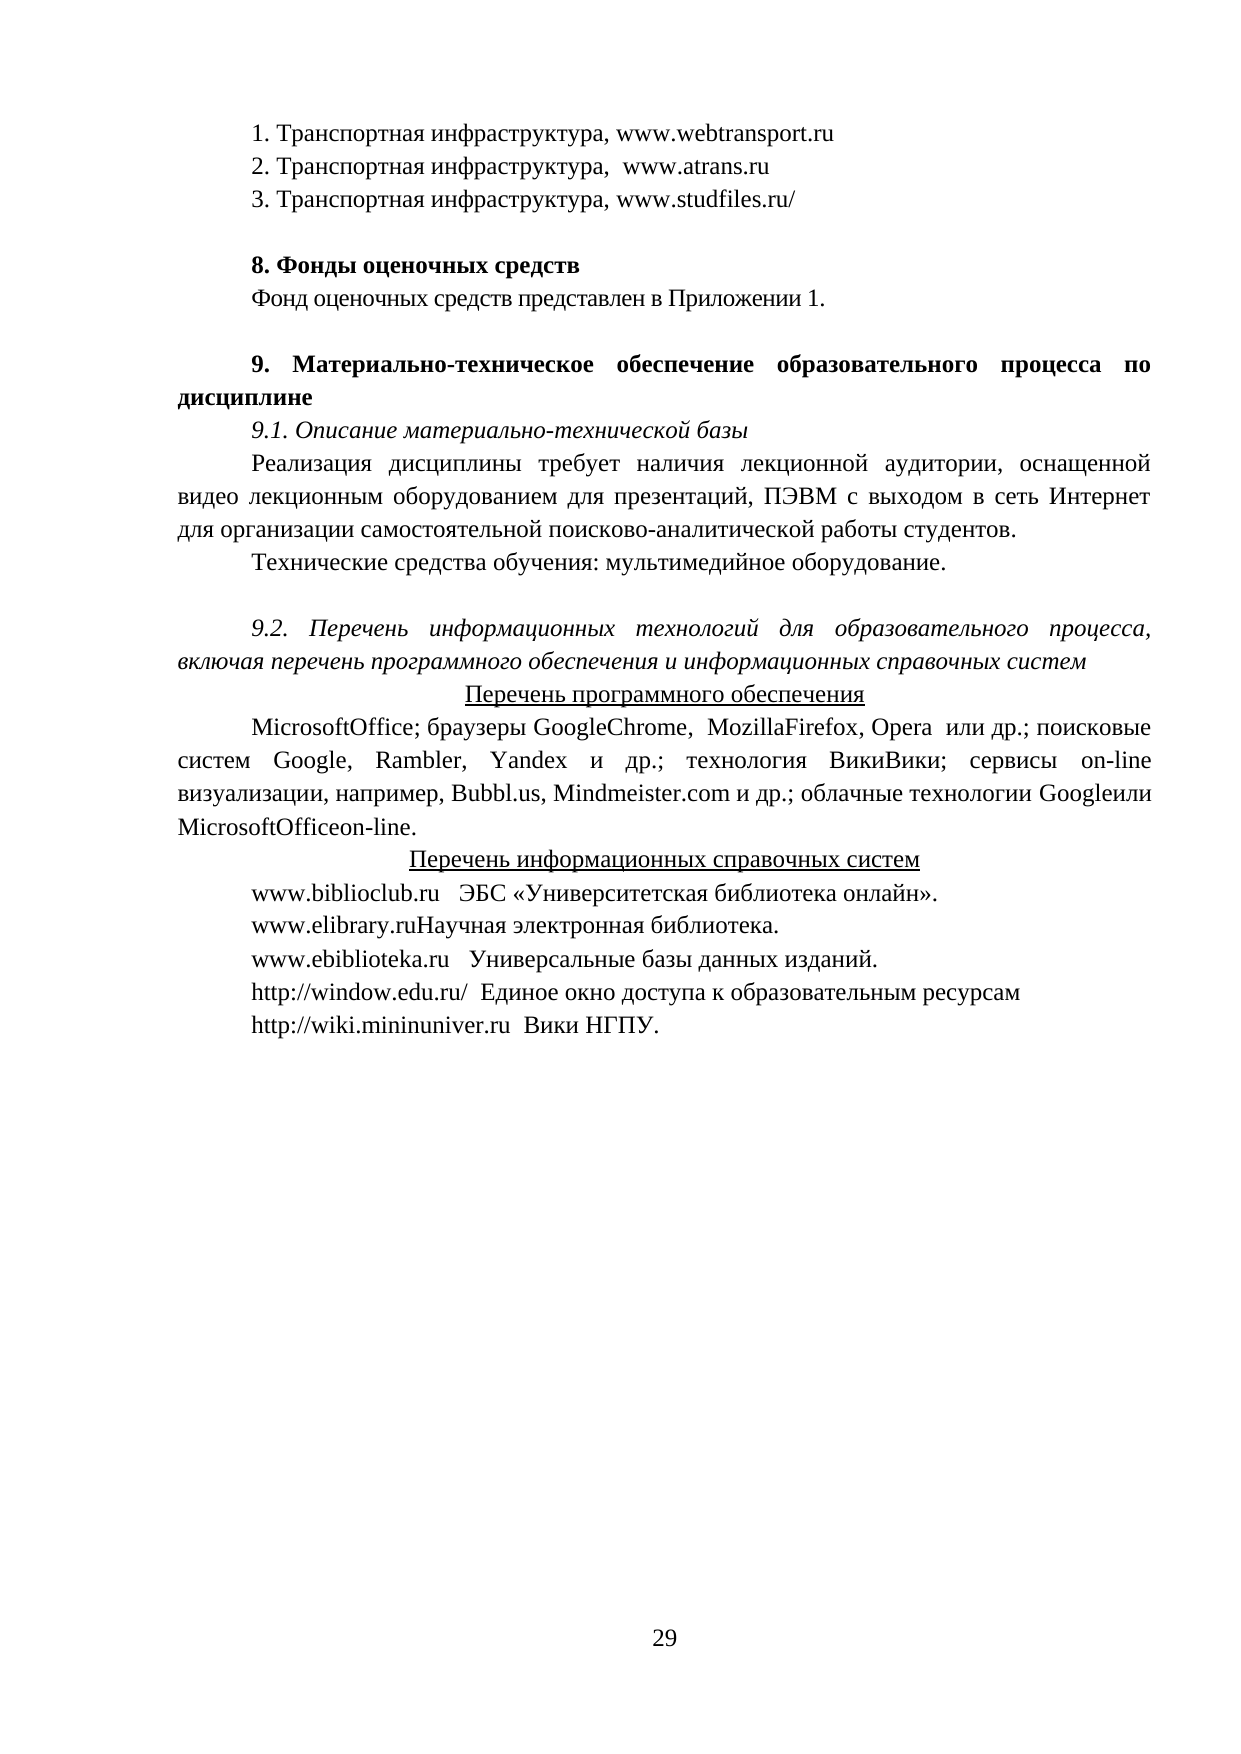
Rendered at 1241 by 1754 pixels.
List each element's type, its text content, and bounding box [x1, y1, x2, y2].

text Технические средства обучения: мультимедийное оборудование. [177, 547, 1152, 576]
text 9.2. Перечень информационных технологий для образовательного процесса, включая перечень программного обеспечения и информационных справочных систем [177, 613, 1152, 675]
text http://wiki.mininuniver.ru Вики НГПУ. [177, 1010, 1152, 1038]
text 9. Материально-техническое обеспечение образовательного процесса по дисциплине [177, 349, 1152, 411]
text http://window.edu.ru/ Единое окно доступа к образовательным ресурсам [177, 977, 1152, 1005]
text MicrosoftOffice; браузеры GoogleChrome, MozillaFirefox, Opera или др.; поисковые систем Google, Rambler, Yandex и др.; технология ВикиВики; сервисы on-line визуализации, например, Bubbl.us, Mindmeister.com и др.; облачные технологии Googleили MicrosoftOfficeon-line. [177, 712, 1152, 840]
text www.elibrary.ruНаучная электронная библиотека. [177, 911, 1152, 939]
text Фонд оценочных средств представлен в Приложении 1. [177, 283, 1152, 312]
text 8. Фонды оценочных средств [177, 250, 1152, 279]
text 3. Транспортная инфраструктура, www.studfiles.ru/ [177, 184, 1152, 213]
text www.ebiblioteka.ru Универсальные базы данных изданий. [177, 944, 1152, 972]
text 1. Транспортная инфраструктура, www.webtransport.ru [177, 118, 1152, 147]
text 9.1. Описание материально-технической базы [177, 415, 1152, 444]
text Перечень информационных справочных систем [177, 844, 1152, 873]
text Реализация дисциплины требует наличия лекционной аудитории, оснащенной видео лекционным оборудованием для презентаций, ПЭВМ с выходом в сеть Интернет для организации самостоятельной поисково-аналитической работы студентов. [177, 448, 1152, 543]
text 2. Транспортная инфраструктура, www.atrans.ru [177, 151, 1152, 180]
text www.biblioclub.ru ЭБС «Университетская библиотека онлайн». [177, 878, 1152, 906]
text Перечень программного обеспечения [177, 679, 1152, 708]
